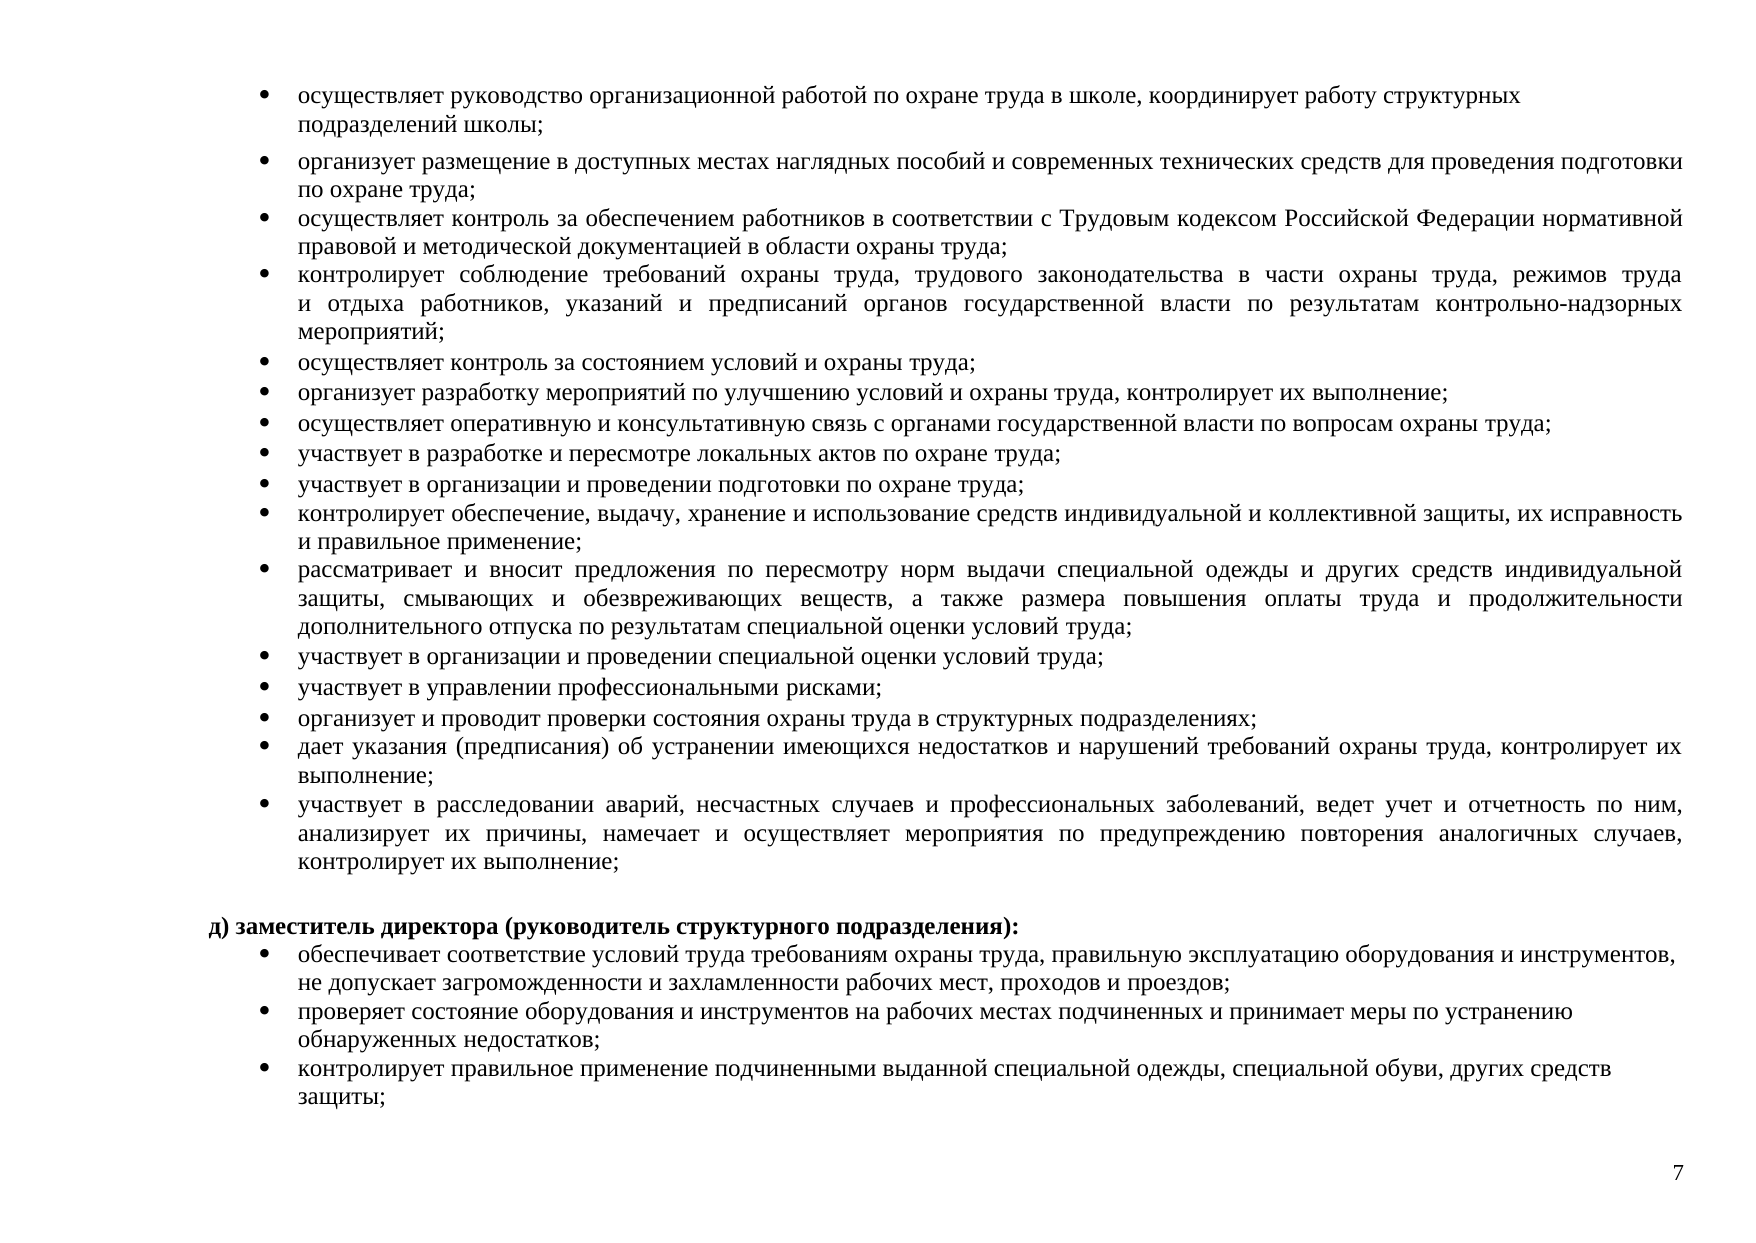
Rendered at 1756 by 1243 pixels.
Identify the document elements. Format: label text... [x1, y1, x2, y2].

list контролирует обеспечение, выдачу, хранение и использование средств индивидуальной и коллективной защиты, их исправность и правильное применение; [260, 498, 1684, 555]
list контролирует правильное применение подчиненными выданной специальной одежды, специальной обуви, других средств защиты; [260, 1053, 1684, 1110]
list участвует в управлении профессиональными рисками; [260, 671, 1709, 701]
list организует и проводит проверки состояния охраны труда в структурных подразделениях; [260, 702, 1709, 732]
list осуществляет контроль за состоянием условий и охраны труда; [260, 345, 1709, 376]
list организует разработку мероприятий по улучшению условий и охраны труда, контролирует их выполнение; [260, 376, 1709, 407]
list участвует в разработке и пересмотре локальных актов по охране труда; [260, 437, 1709, 468]
list проверяет состояние оборудования и инструментов на рабочих местах подчиненных и принимает меры по устранению обнаруженных недостатков; [260, 997, 1684, 1053]
list организует размещение в доступных местах наглядных пособий и современных технических средств для проведения подготовки по охране труда; [260, 147, 1684, 203]
subtitle д) заместитель директора (руководитель структурного подразделения): [52, 911, 1709, 940]
list осуществляет оперативную и консультативную связь с органами государственной власти по вопросам охраны труда; [260, 407, 1709, 437]
list участвует в организации и проведении подготовки по охране труда; [260, 468, 1709, 498]
list осуществляет руководство организационной работой по охране труда в школе, координирует работу структурных подразделений школы; [260, 81, 1684, 138]
list участвует в организации и проведении специальной оценки условий труда; [260, 640, 1709, 671]
list обеспечивает соответствие условий труда требованиям охраны труда, правильную эксплуатацию оборудования и инструментов, не допускает загроможденности и захламленности рабочих мест, проходов и проездов; [260, 940, 1684, 996]
list осуществляет контроль за обеспечением работников в соответствии с Трудовым кодексом Российской Федерации нормативной правовой и методической документацией в области охраны труда; [260, 203, 1684, 260]
list дает указания (предписания) об устранении имеющихся недостатков и нарушений требований охраны труда, контролирует их выполнение; [260, 732, 1684, 789]
list рассматривает и вносит предложения по пересмотру норм выдачи специальной одежды и других средств индивидуальной защиты, смывающих и обезвреживающих веществ, а также размера повышения оплаты труда и продолжительности дополнительного отпуска по результатам специальной оценки условий труда; [260, 555, 1684, 640]
list участвует в расследовании аварий, несчастных случаев и профессиональных заболеваний, ведет учет и отчетность по ним, анализирует их причины, намечает и осуществляет мероприятия по предупреждению повторения аналогичных случаев, контролирует их выполнение; [260, 789, 1684, 875]
list контролирует соблюдение требований охраны труда, трудового законодательства в части охраны труда, режимов труда и отдыха работников, указаний и предписаний органов государственной власти по результатам контрольно-надзорных мероприятий; [260, 260, 1684, 345]
